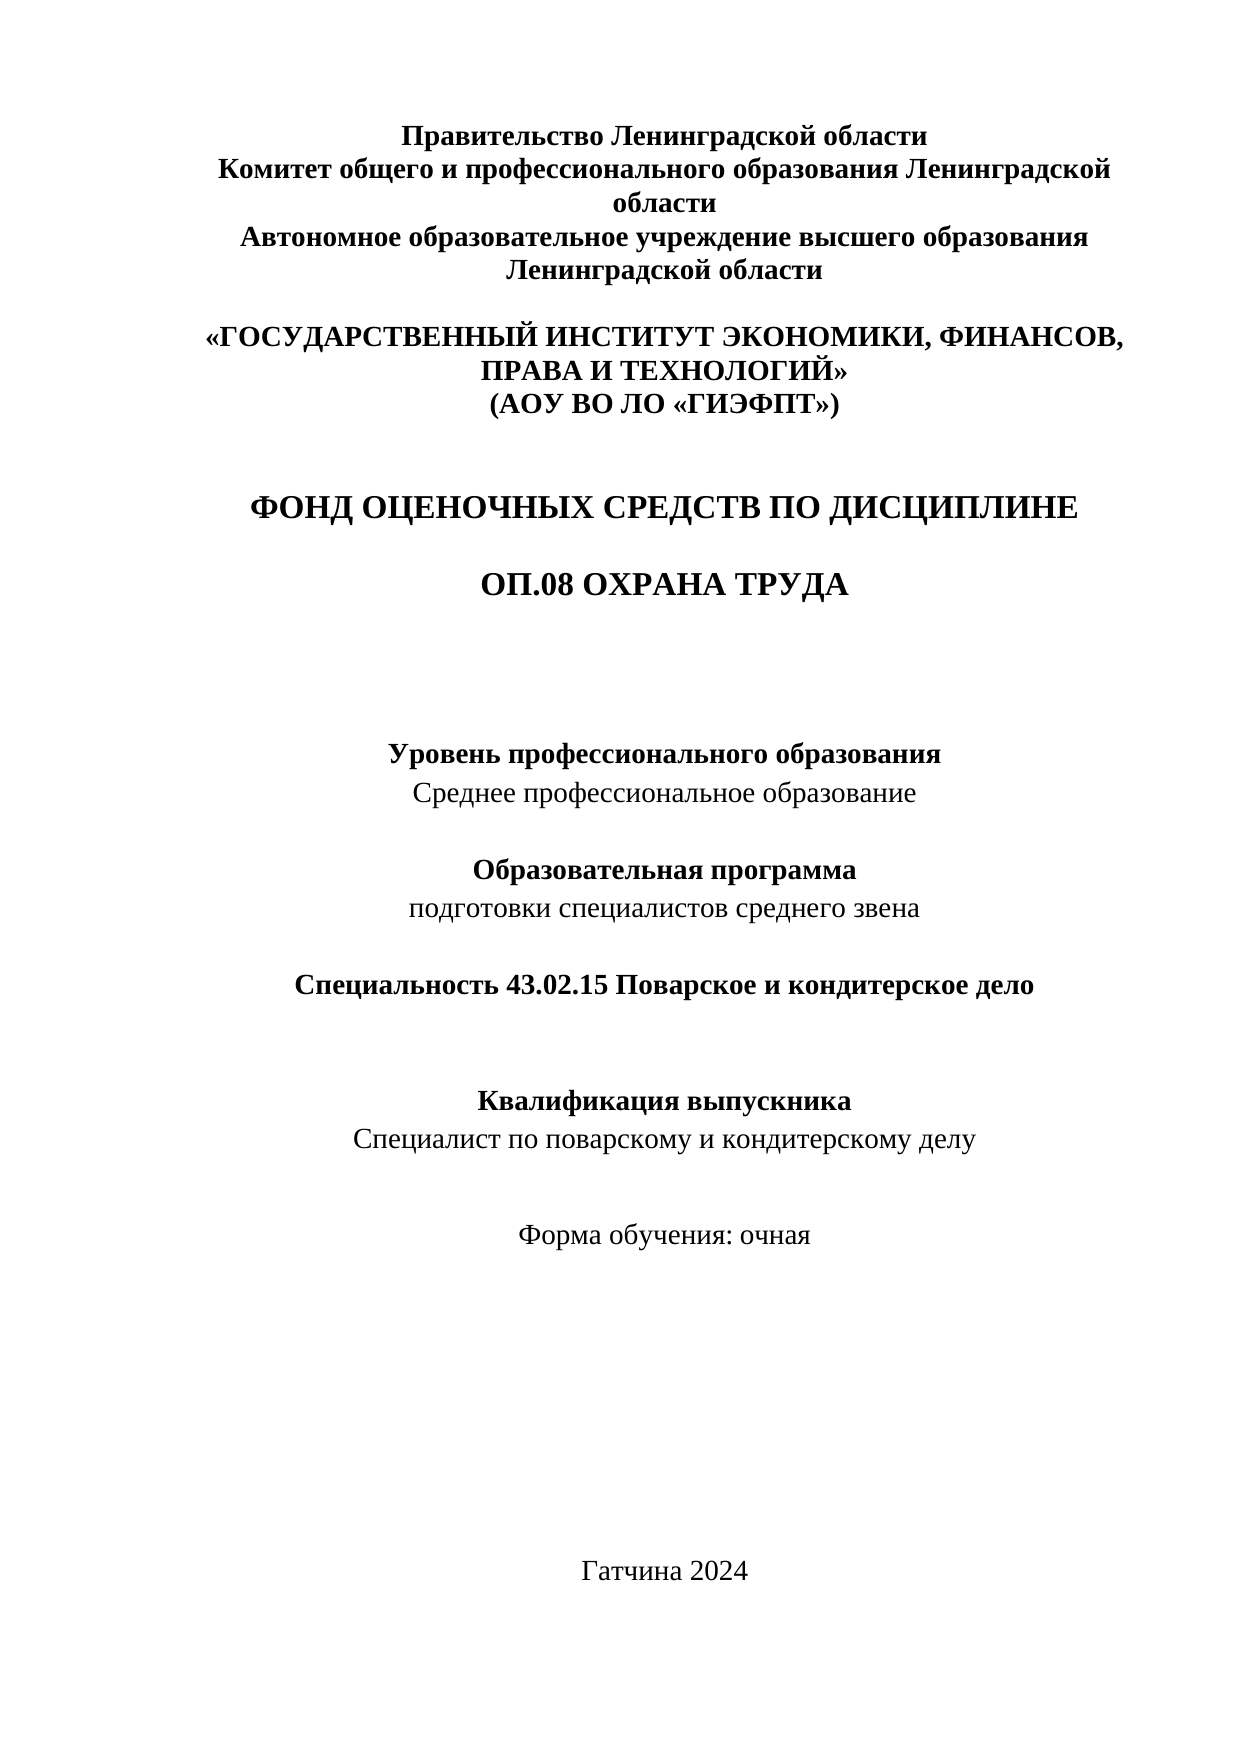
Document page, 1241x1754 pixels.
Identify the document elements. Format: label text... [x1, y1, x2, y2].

text Квалификация выпускника [177, 1083, 1152, 1117]
text «ГОСУДАРСТВЕННЫЙ ИНСТИТУТ ЭКОНОМИКИ, ФИНАНСОВ, ПРАВА И ТЕХНОЛОГИЙ» [177, 319, 1152, 386]
text Образовательная программа [177, 852, 1152, 885]
text Уровень профессионального образования [177, 736, 1152, 770]
text Комитет общего и профессионального образования Ленинградской области [177, 152, 1152, 219]
text ОП.08 ОХРАНА ТРУДА [177, 564, 1152, 602]
text Правительство Ленинградской области [177, 118, 1152, 152]
text Среднее профессиональное образование [177, 775, 1152, 808]
text Автономное образовательное учреждение высшего образования Ленинградской области [177, 219, 1152, 286]
text Форма обучения: очная [177, 1217, 1152, 1251]
text подготовки специалистов среднего звена [177, 890, 1152, 924]
text Гатчина 2024 [177, 1553, 1152, 1586]
text ФОНД ОЦЕНОЧНЫХ СРЕДСТВ ПО ДИСЦИПЛИНЕ [177, 487, 1152, 525]
text Специальность 43.02.15 Поварское и кондитерское дело [177, 967, 1152, 1001]
text (АОУ ВО ЛО «ГИЭФПТ») [177, 386, 1152, 420]
text Специалист по поварскому и кондитерскому делу [177, 1122, 1152, 1155]
